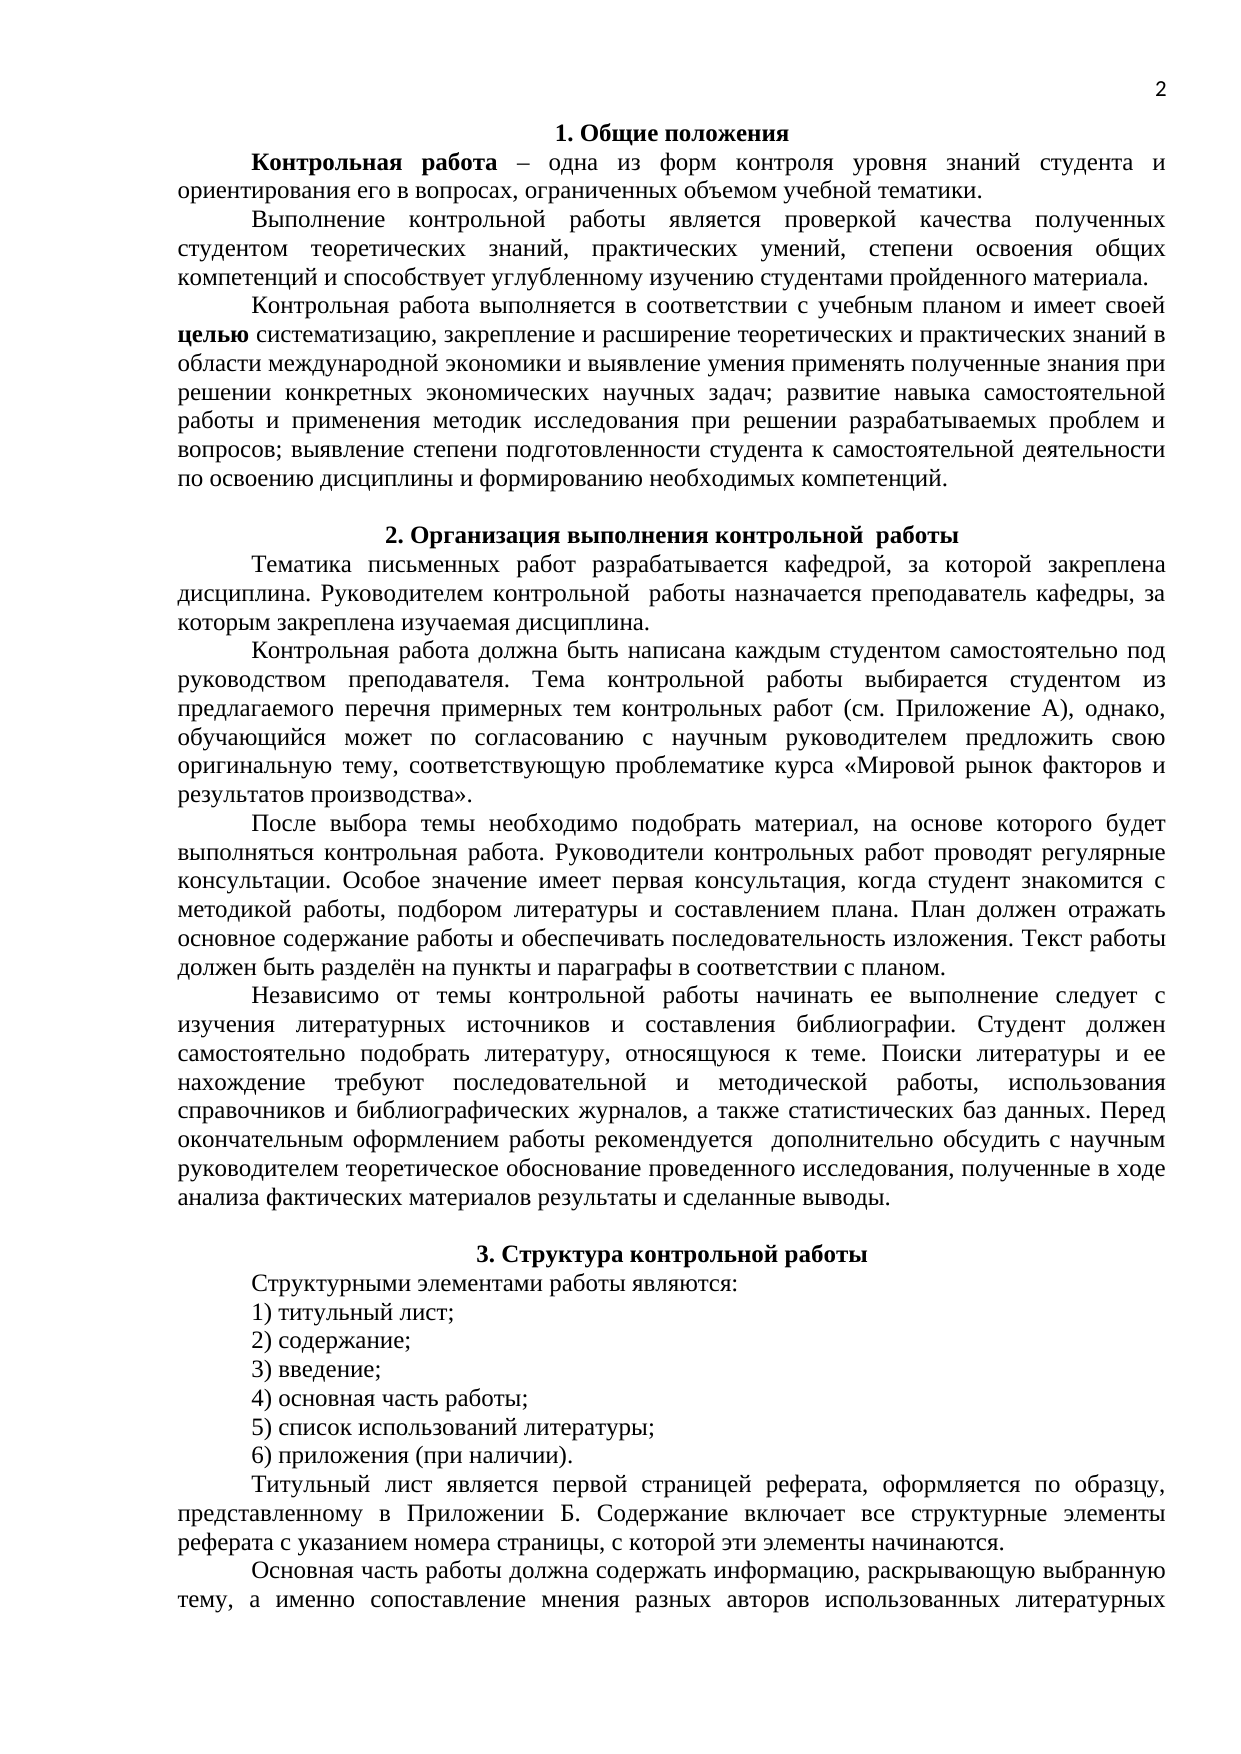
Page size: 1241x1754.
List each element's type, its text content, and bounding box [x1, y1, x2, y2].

text Независимо от темы контрольной работы начинать ее выполнение следует с изучения литературных источников и составления библиографии. Студент должен самостоятельно подобрать литературу, относящуюся к теме. Поиски литературы и ее нахождение требуют последовательной и методической работы, использования справочников и библиографических журналов, а также статистических баз данных. Перед окончательным оформлением работы рекомендуется дополнительно обсудить с научным руководителем теоретическое обоснование проведенного исследования, полученные в ходе анализа фактических материалов результаты и сделанные выводы. [177, 981, 1167, 1211]
text Контрольная работа должна быть написана каждым студентом самостоятельно под руководством преподавателя. Тема контрольной работы выбирается студентом из предлагаемого перечня примерных тем контрольных работ (см. Приложение А), однако, обучающийся может по согласованию с научным руководителем предложить свою оригинальную тему, соответствующую проблематике курса «Мировой рынок факторов и результатов производства». [177, 636, 1167, 808]
text 2. Организация выполнения контрольной работы [177, 521, 1167, 549]
text 4) основная часть работы; [177, 1383, 1167, 1412]
text После выбора темы необходимо подобрать материал, на основе которого будет выполняться контрольная работа. Руководители контрольных работ проводят регулярные консультации. Особое значение имеет первая консультация, когда студент знакомится с методикой работы, подбором литературы и составлением плана. План должен отражать основное содержание работы и обеспечивать последовательность изложения. Текст работы должен быть разделён на пункты и параграфы в соответствии с планом. [177, 808, 1167, 981]
text 3) введение; [177, 1354, 1167, 1383]
text Титульный лист является первой страницей реферата, оформляется по образцу, представленному в Приложении Б. Содержание включает все структурные элементы реферата с указанием номера страницы, с которой эти элементы начинаются. [177, 1469, 1167, 1556]
text Структурными элементами работы являются: [177, 1268, 1167, 1297]
text 1) титульный лист; [177, 1297, 1167, 1326]
text 3. Структура контрольной работы [177, 1239, 1167, 1268]
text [177, 1556, 1167, 1613]
text 1. Общие положения [177, 118, 1167, 147]
text 2) содержание; [177, 1326, 1167, 1354]
text 6) приложения (при наличии). [177, 1441, 1167, 1469]
text Выполнение контрольной работы является проверкой качества полученных студентом теоретических знаний, практических умений, степени освоения общих компетенций и способствует углубленному изучению студентами пройденного материала. [177, 204, 1167, 291]
text Контрольная работа – одна из форм контроля уровня знаний студента и ориентирования его в вопросах, ограниченных объемом учебной тематики. [177, 147, 1167, 204]
text Контрольная работа выполняется в соответствии с учебным планом и имеет своей целью систематизацию, закрепление и расширение теоретических и практических знаний в области международной экономики и выявление умения применять полученные знания при решении конкретных экономических научных задач; развитие навыка самостоятельной работы и применения методик исследования при решении разрабатываемых проблем и вопросов; выявление степени подготовленности студента к самостоятельной деятельности по освоению дисциплины и формированию необходимых компетенций. [177, 291, 1167, 492]
text 5) список использований литературы; [177, 1412, 1167, 1441]
text Тематика письменных работ разрабатывается кафедрой, за которой закреплена дисциплина. Руководителем контрольной работы назначается преподаватель кафедры, за которым закреплена изучаемая дисциплина. [177, 549, 1167, 636]
